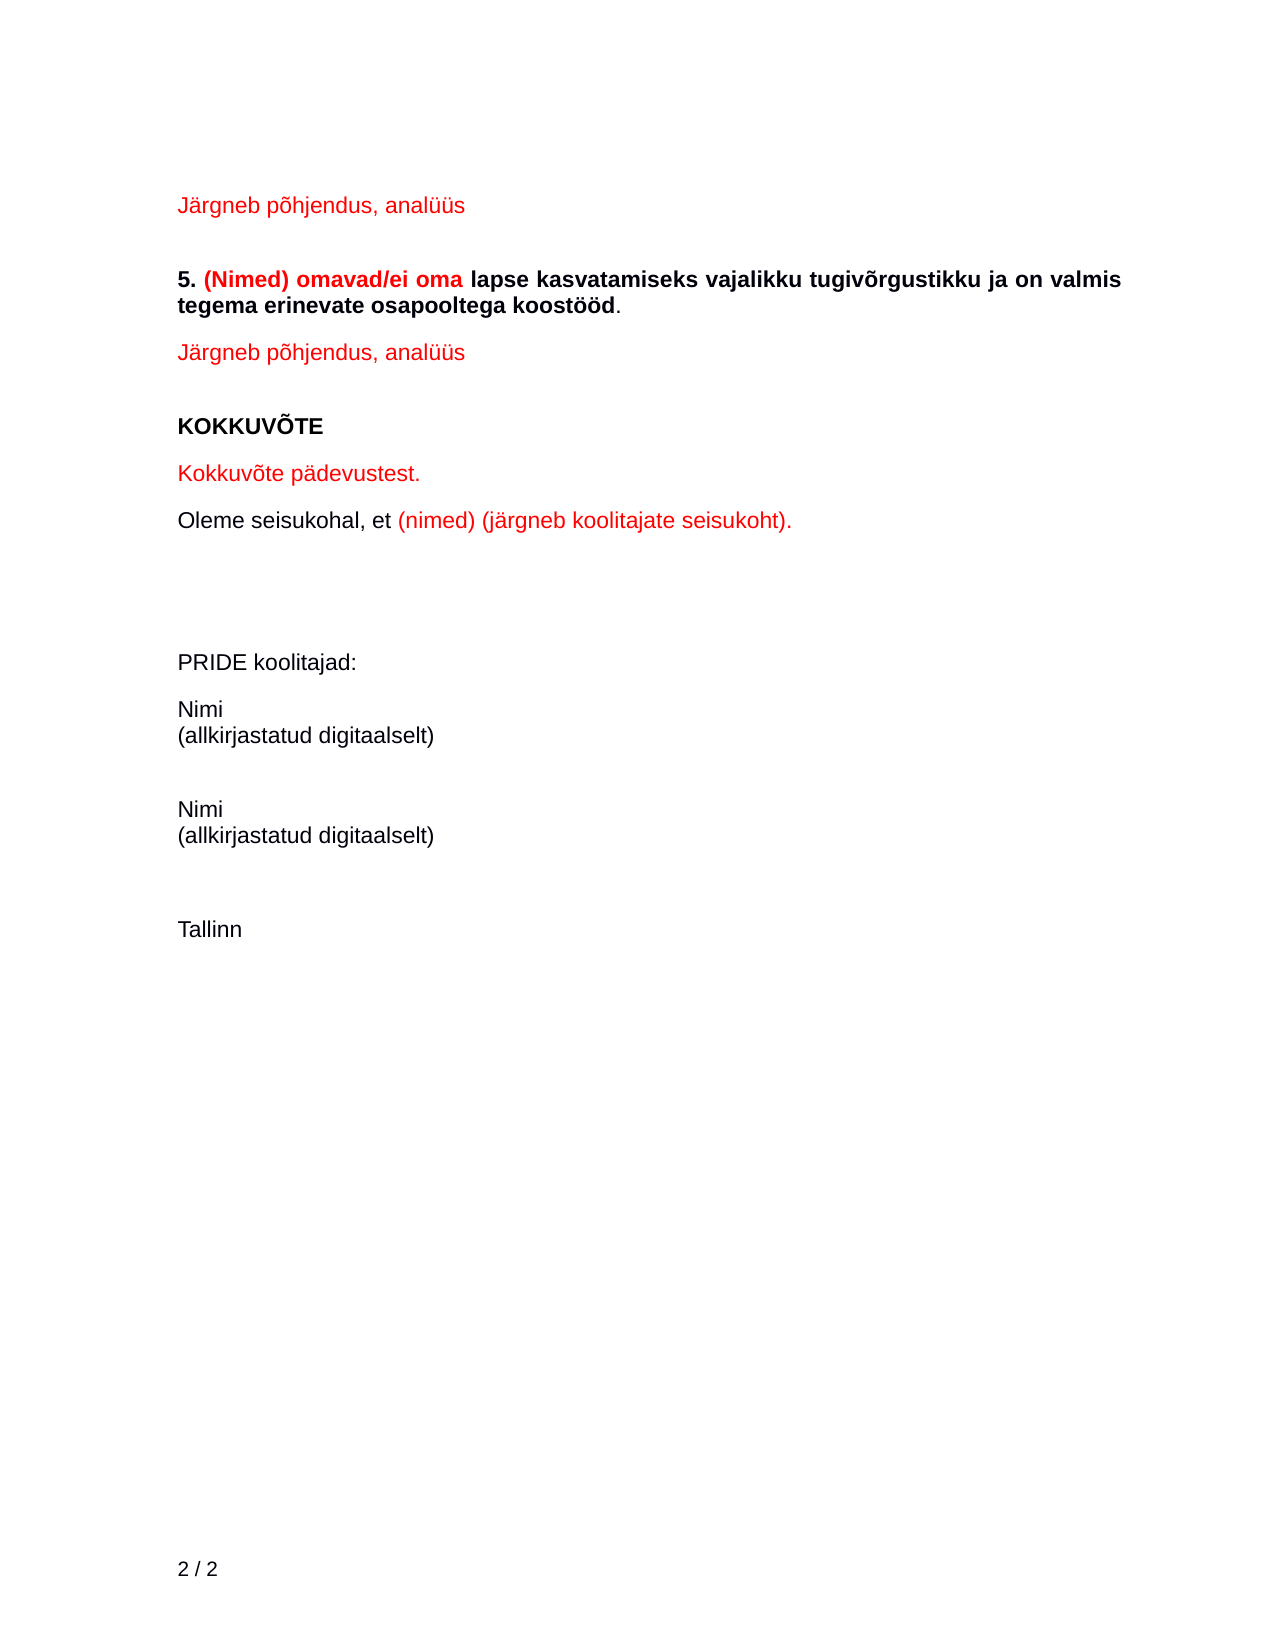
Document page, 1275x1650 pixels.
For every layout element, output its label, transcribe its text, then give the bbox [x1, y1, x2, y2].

text KOKKUVÕTE [177, 413, 1122, 439]
text Nimi (allkirjastatud digitaalselt) [177, 696, 1122, 748]
text Järgneb põhjendus, analüüs [177, 192, 1122, 218]
text Oleme seisukohal, et (nimed) (järgneb koolitajate seisukoht). [177, 507, 1122, 533]
text PRIDE koolitajad: [177, 648, 1122, 675]
text Tallinn [177, 916, 1122, 943]
text Järgneb põhjendus, analüüs [177, 339, 1122, 365]
text Nimi (allkirjastatud digitaalselt) [177, 796, 1122, 848]
text 5. (Nimed) omavad/ei oma lapse kasvatamiseks vajalikku tugivõrgustikku ja on valmis tegema erinevate osapooltega koostööd. [177, 266, 1122, 318]
text Kokkuvõte pädevustest. [177, 460, 1122, 486]
